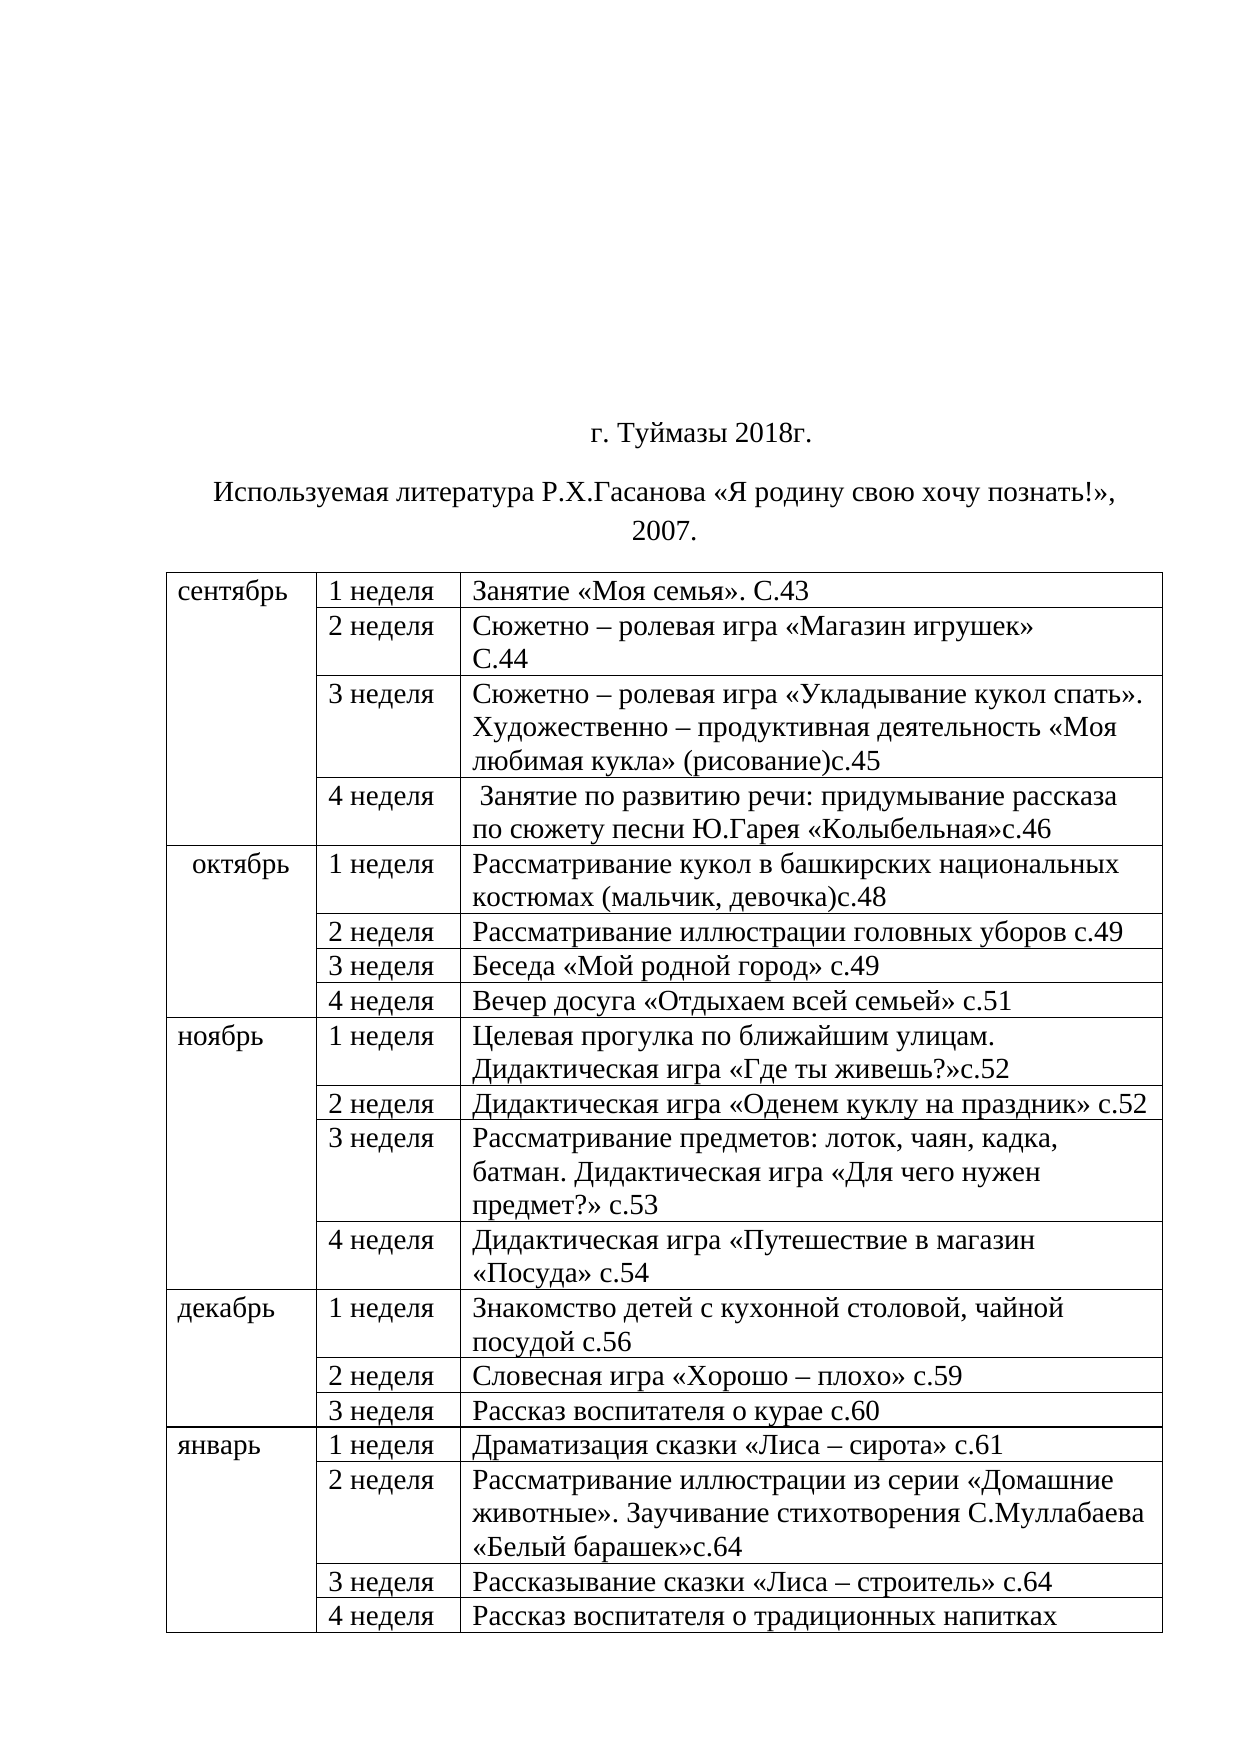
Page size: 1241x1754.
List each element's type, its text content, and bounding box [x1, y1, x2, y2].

table_cell 3 неделя [317, 1393, 460, 1426]
table_cell Рассматривание кукол в башкирских национальных костюмах (мальчик, девочка)с.48 [461, 846, 1162, 913]
table_cell Словесная игра «Хорошо – плохо» с.59 [461, 1358, 1162, 1392]
table_cell 3 неделя [317, 676, 460, 777]
table_cell Драматизация сказки «Лиса – сирота» с.61 [461, 1428, 1162, 1461]
table_cell 4 неделя [317, 778, 460, 845]
table_cell 1 неделя [317, 1428, 460, 1461]
table_cell 3 неделя [317, 949, 460, 982]
table_cell 4 неделя [317, 983, 460, 1017]
table_cell Сюжетно – ролевая игра «Укладывание кукол спать». Художественно – продуктивная деятельность «Моя любимая кукла» (рисование)с.45 [461, 676, 1162, 777]
table_cell 3 неделя [317, 1564, 460, 1597]
table_cell Дидактическая игра «Оденем куклу на праздник» с.52 [461, 1086, 1162, 1119]
table_cell Рассматривание иллюстрации из серии «Домашние животные». Заучивание стихотворения С.Муллабаева «Белый барашек»с.64 [461, 1462, 1162, 1563]
table_cell Рассматривание предметов: лоток, чаян, кадка, батман. Дидактическая игра «Для чего нужен предмет?» с.53 [461, 1120, 1162, 1221]
table_header сентябрь [167, 573, 316, 845]
table_cell 1 неделя [317, 1290, 460, 1357]
table_cell январь [167, 1428, 316, 1632]
table_cell Вечер досуга «Отдыхаем всей семьей» с.51 [461, 983, 1162, 1017]
table_header Занятие «Моя семья». С.43 [461, 573, 1162, 607]
table_cell 4 неделя [317, 1222, 460, 1289]
table_cell 4 неделя [317, 1598, 460, 1632]
table_cell 2 неделя [317, 608, 460, 675]
table_cell Занятие по развитию речи: придумывание рассказа по сюжету песни Ю.Гарея «Колыбельная»с.46 [461, 778, 1162, 845]
table_cell Беседа «Мой родной город» с.49 [461, 949, 1162, 982]
table_cell ноябрь [167, 1018, 316, 1289]
table_cell Знакомство детей с кухонной столовой, чайной посудой с.56 [461, 1290, 1162, 1357]
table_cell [461, 1598, 1162, 1632]
table_cell 1 неделя [317, 846, 460, 913]
table_cell Рассказ воспитателя о курае с.60 [461, 1393, 1162, 1426]
table_header 1 неделя [317, 573, 460, 607]
table_cell 3 неделя [317, 1120, 460, 1221]
table_cell 2 неделя [317, 1358, 460, 1392]
text Используемая литература Р.Х.Гасанова «Я родину свою хочу познать!», 2007. [177, 474, 1152, 546]
table_cell Сюжетно – ролевая игра «Магазин игрушек» С.44 [461, 608, 1162, 675]
table_cell Целевая прогулка по ближайшим улицам. Дидактическая игра «Где ты живешь?»с.52 [461, 1018, 1162, 1085]
table_cell 2 неделя [317, 914, 460, 947]
table_cell 1 неделя [317, 1018, 460, 1085]
table_cell 2 неделя [317, 1462, 460, 1563]
table_cell Рассказывание сказки «Лиса – строитель» с.64 [461, 1564, 1162, 1597]
table_cell Рассматривание иллюстрации головных уборов с.49 [461, 914, 1162, 947]
table_cell декабрь [167, 1290, 316, 1426]
text г. Туймазы 2018г. [177, 415, 1152, 448]
table_cell 2 неделя [317, 1086, 460, 1119]
table_cell Дидактическая игра «Путешествие в магазин «Посуда» с.54 [461, 1222, 1162, 1289]
table_cell октябрь [167, 846, 316, 1017]
